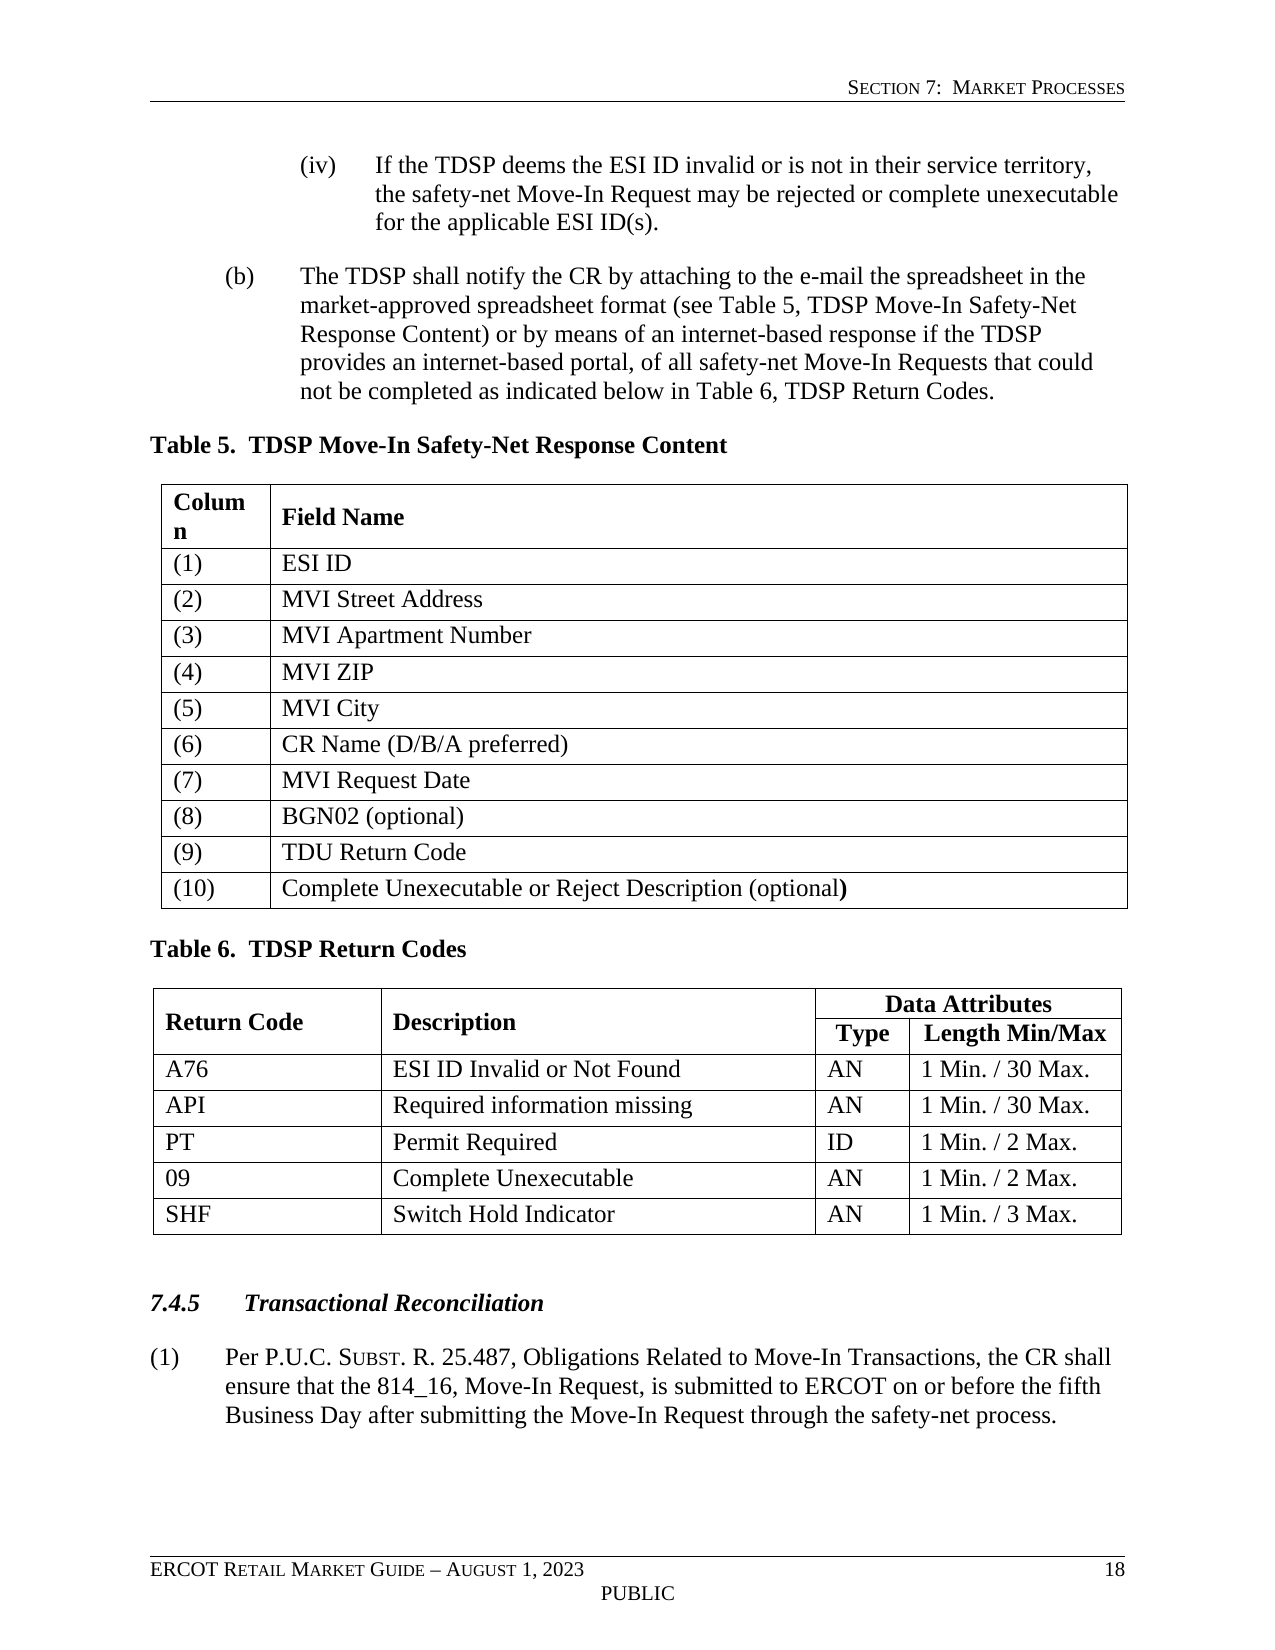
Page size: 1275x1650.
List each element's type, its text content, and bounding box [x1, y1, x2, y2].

table_cell Type [816, 1019, 909, 1053]
table_cell 1 Min. / 2 Max. [910, 1163, 1121, 1198]
table_cell (4) [162, 657, 270, 692]
table_cell (3) [162, 621, 270, 656]
table_cell CR Name (D/B/A preferred) [271, 729, 1127, 764]
table_cell MVI Request Date [271, 765, 1127, 800]
table_cell (7) [162, 765, 270, 800]
text Table 6. TDSP Return Codes [150, 934, 1125, 963]
text Table 5. TDSP Move-In Safety-Net Response Content [150, 430, 1125, 459]
table_cell MVI City [271, 693, 1127, 728]
table_cell 09 [154, 1163, 381, 1198]
table_cell MVI ZIP [271, 657, 1127, 692]
table_cell 1 Min. / 3 Max. [910, 1199, 1121, 1234]
table_cell Length Min/Max [910, 1019, 1121, 1053]
text (b) The TDSP shall notify the CR by attaching to the e-mail the spreadsheet in the market-approved spreadsheet format (see Table 5, TDSP Move-In Safety-Net Response Content) or by means of an internet-based response if the TDSP provides an internet-based portal, of all safety-net Move-In Requests that could not be completed as indicated below in Table 6, TDSP Return Codes. [225, 261, 1125, 405]
table_cell MVI Street Address [271, 585, 1127, 619]
table_cell ESI ID Invalid or Not Found [382, 1055, 815, 1089]
table_cell ESI ID [271, 549, 1127, 583]
table_cell (9) [162, 837, 270, 872]
table_cell MVI Apartment Number [271, 621, 1127, 656]
table_cell BGN02 (optional) [271, 801, 1127, 836]
table_cell Required information missing [382, 1091, 815, 1126]
text 7.4.5 Transactional Reconciliation [150, 1288, 1125, 1317]
table_cell SHF [154, 1199, 381, 1234]
table_cell 1 Min. / 30 Max. [910, 1055, 1121, 1089]
table_header Column [162, 485, 270, 547]
table_cell PT [154, 1127, 381, 1162]
table_cell (5) [162, 693, 270, 728]
table_cell (6) [162, 729, 270, 764]
table_cell AN [816, 1199, 909, 1234]
table_cell Permit Required [382, 1127, 815, 1162]
table_cell (10) [162, 873, 270, 908]
text (1) Per P.U.C. SUBST. R. 25.487, Obligations Related to Move-In Transactions, the CR shall ensure that the 814_16, Move-In Request, is submitted to ERCOT on or before the fifth Business Day after submitting the Move-In Request through the safety-net process. [150, 1342, 1125, 1428]
table_cell A76 [154, 1055, 381, 1089]
table_cell AN [816, 1055, 909, 1089]
table_cell TDU Return Code [271, 837, 1127, 872]
table_cell Switch Hold Indicator [382, 1199, 815, 1234]
table_cell 1 Min. / 30 Max. [910, 1091, 1121, 1126]
table_cell Complete Unexecutable or Reject Description (optional) [271, 873, 1127, 908]
table_cell (8) [162, 801, 270, 836]
text (iv) If the TDSP deems the ESI ID invalid or is not in their service territory, the safety-net Move-In Request may be rejected or complete unexecutable for the applicable ESI ID(s). [300, 150, 1125, 236]
table_header Data Attributes [816, 989, 1121, 1017]
table_cell AN [816, 1091, 909, 1126]
table_header Description [382, 989, 815, 1053]
table_cell AN [816, 1163, 909, 1198]
table_cell ID [816, 1127, 909, 1162]
table_cell 1 Min. / 2 Max. [910, 1127, 1121, 1162]
table_cell API [154, 1091, 381, 1126]
table_cell (2) [162, 585, 270, 619]
table_header Field Name [271, 485, 1127, 547]
table_cell (1) [162, 549, 270, 583]
table_cell Complete Unexecutable [382, 1163, 815, 1198]
table_header Return Code [154, 989, 381, 1053]
